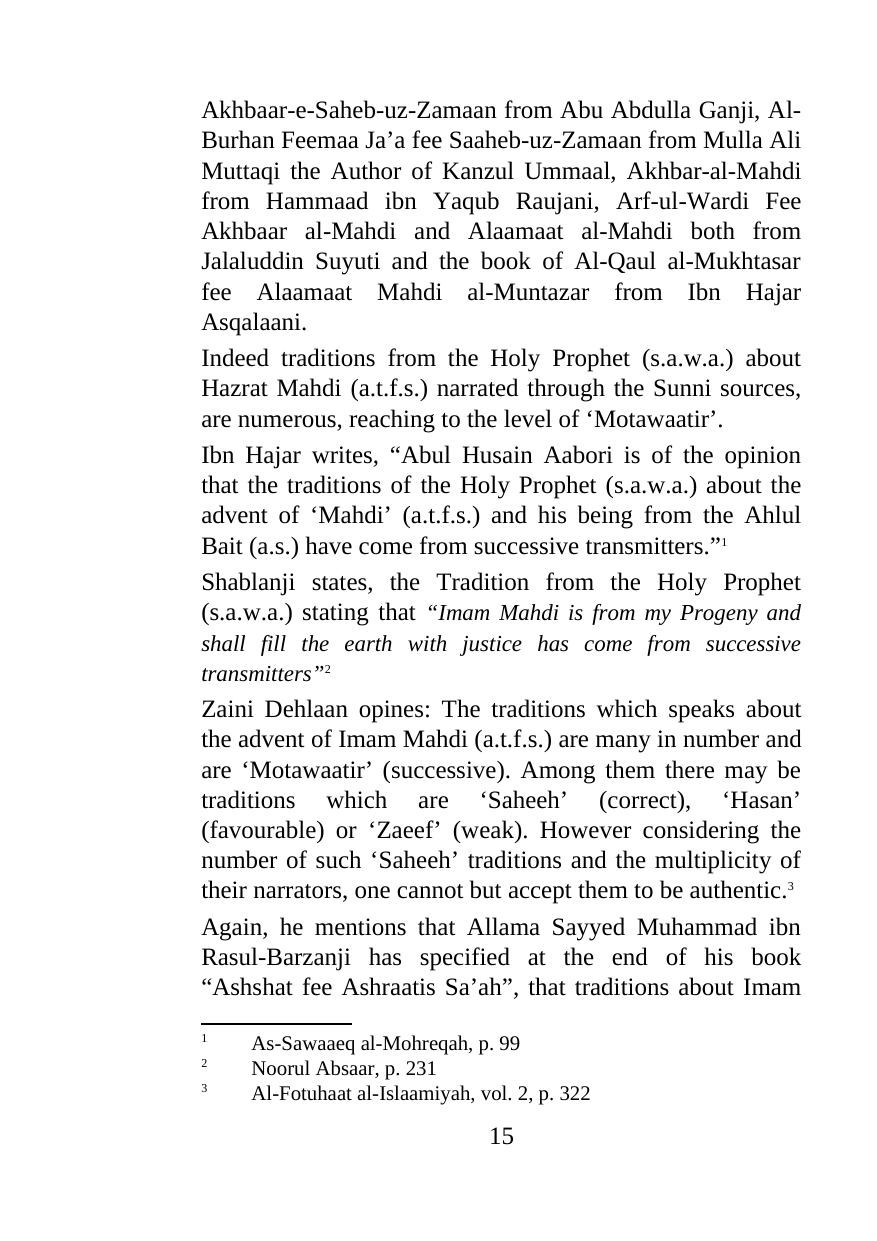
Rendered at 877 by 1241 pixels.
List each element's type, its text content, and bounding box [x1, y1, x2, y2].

text Indeed traditions from the Holy Prophet (s.a.w.a.) about Hazrat Mahdi (a.t.f.s.) narrated through the Sunni sources, are numerous, reaching to the level of ‘Motawaatir’. [201, 342, 802, 433]
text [201, 94, 802, 336]
text Ibn Hajar writes, “Abul Husain Aabori is of the opinion that the traditions of the Holy Prophet (s.a.w.a.) about the advent of ‘Mahdi’ (a.t.f.s.) and his being from the Ahlul Bait (a.s.) have come from successive transmitters.” [201, 439, 802, 560]
text Zaini Dehlaan opines: The traditions which speaks about the advent of Imam Mahdi (a.t.f.s.) are many in number and are ‘Motawaatir’ (successive). Among them there may be traditions which are ‘Saheeh’ (correct), ‘Hasan’ (favourable) or ‘Zaeef’ (weak). However considering the number of such ‘Saheeh’ traditions and the multiplicity of their narrators, one cannot but accept them to be authentic. [201, 693, 802, 905]
text Shablanji states, the Tradition from the Holy Prophet (s.a.w.a.) stating that “Imam Mahdi is from my Progeny and shall fill the earth with justice has come from successive transmitters” [201, 566, 802, 687]
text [201, 911, 802, 1002]
